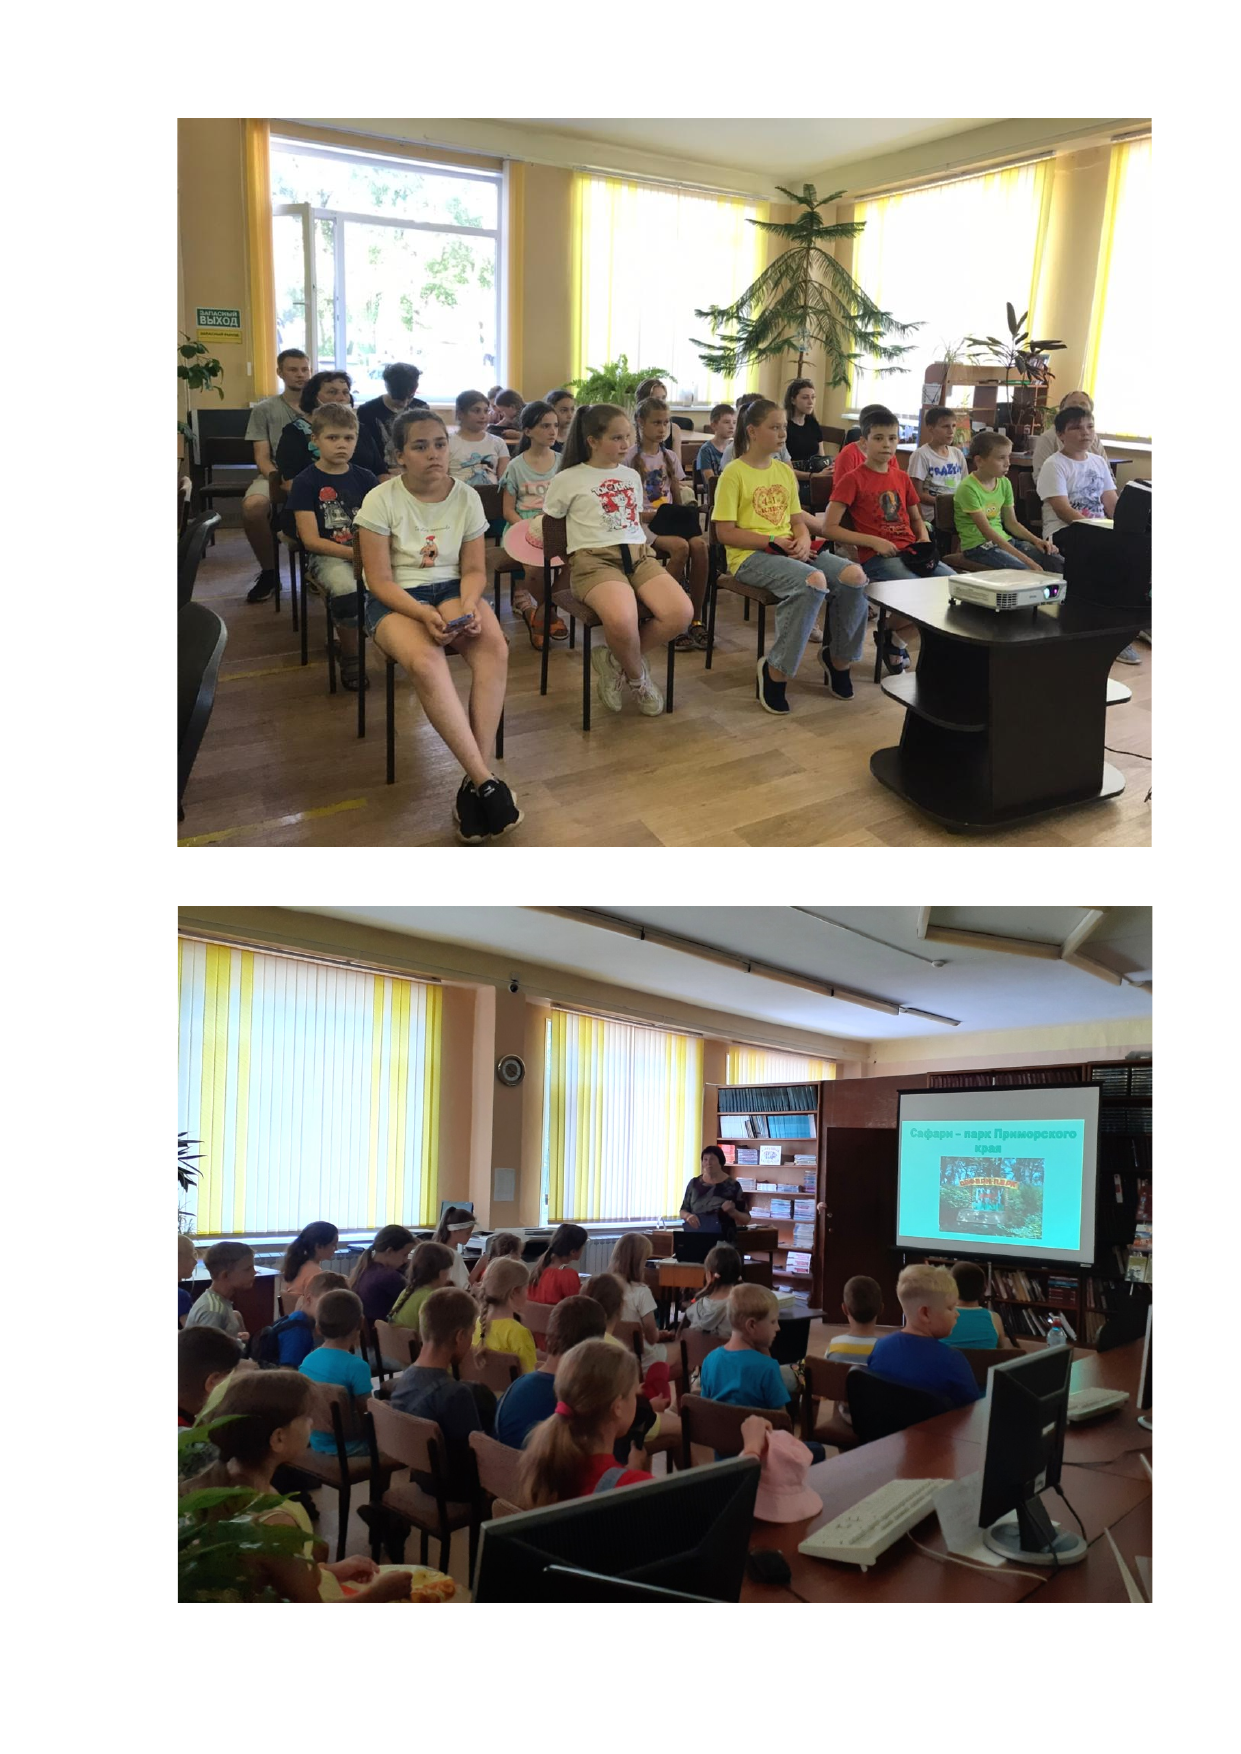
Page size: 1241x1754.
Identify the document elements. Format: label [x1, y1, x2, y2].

picture [177, 906, 1153, 1603]
picture [177, 118, 1152, 847]
